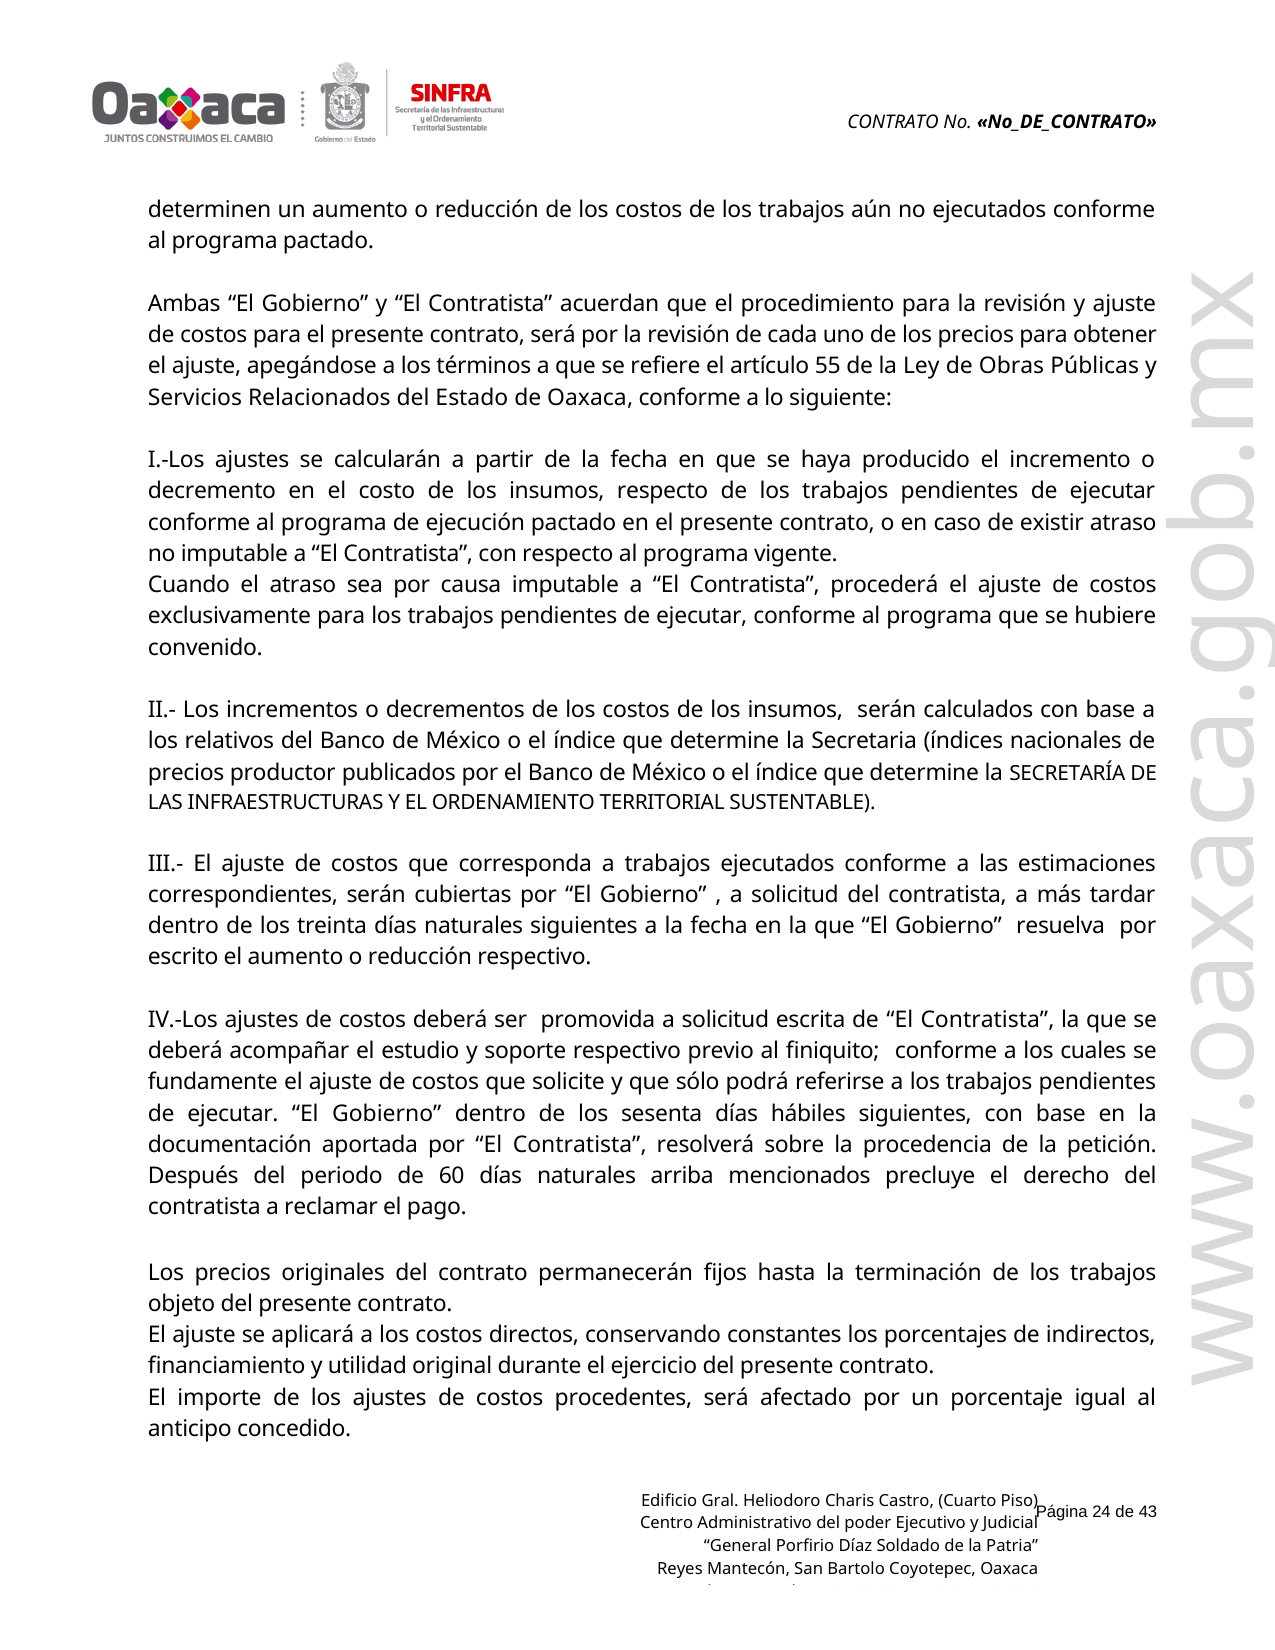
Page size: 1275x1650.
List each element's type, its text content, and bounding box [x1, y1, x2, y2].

text Ambas “El Gobierno” y “El Contratista” acuerdan que el procedimiento para la revisión y ajuste de costos para el presente contrato, será por la revisión de cada uno de los precios para obtener el ajuste, apegándose a los términos a que se refiere el artículo 55 de la Ley de Obras Públicas y Servicios Relacionados del Estado de Oaxaca, conforme a lo siguiente: [148, 287, 1157, 412]
text Cuando el atraso sea por causa imputable a “El Contratista”, procederá el ajuste de costos exclusivamente para los trabajos pendientes de ejecutar, conforme al programa que se hubiere convenido. [148, 568, 1157, 662]
picture [92, 62, 504, 142]
text El importe de los ajustes de costos procedentes, será afectado por un porcentaje igual al anticipo concedido. [0, 1381, 1157, 1443]
text I.-Los ajustes se calcularán a partir de la fecha en que se haya producido el incremento o decremento en el costo de los insumos, respecto de los trabajos pendientes de ejecutar conforme al programa de ejecución pactado en el presente contrato, o en caso de existir atraso no imputable a “El Contratista”, con respecto al programa vigente. [148, 443, 1157, 568]
text IV.-Los ajustes de costos deberá ser promovida a solicitud escrita de “El Contratista”, la que se deberá acompañar el estudio y soporte respectivo previo al finiquito; conforme a los cuales se fundamente el ajuste de costos que solicite y que sólo podrá referirse a los trabajos pendientes de ejecutar. “El Gobierno” dentro de los sesenta días hábiles siguientes, con base en la documentación aportada por “El Contratista”, resolverá sobre la procedencia de la petición. Después del periodo de 60 días naturales arriba mencionados precluye el derecho del contratista a reclamar el pago. [148, 1003, 1157, 1221]
text El ajuste se aplicará a los costos directos, conservando constantes los porcentajes de indirectos, financiamiento y utilidad original durante el ejercicio del presente contrato. [0, 1318, 1157, 1381]
text II.- Los incrementos o decrementos de los costos de los insumos, serán calculados con base a los relativos del Banco de México o el índice que determine la Secretaria (índices nacionales de precios productor publicados por el Banco de México o el índice que determine la SECRETARÍA DE LAS INFRAESTRUCTURAS Y EL ORDENAMIENTO TERRITORIAL SUSTENTABLE). [148, 693, 1157, 815]
text Los precios originales del contrato permanecerán fijos hasta la terminación de los trabajos objeto del presente contrato. [0, 1256, 1157, 1318]
text III.- El ajuste de costos que corresponda a trabajos ejecutados conforme a las estimaciones correspondientes, serán cubiertas por “El Gobierno” , a solicitud del contratista, a más tardar dentro de los treinta días naturales siguientes a la fecha en la que “El Gobierno” resuelva por escrito el aumento o reducción respectivo. [148, 846, 1157, 971]
